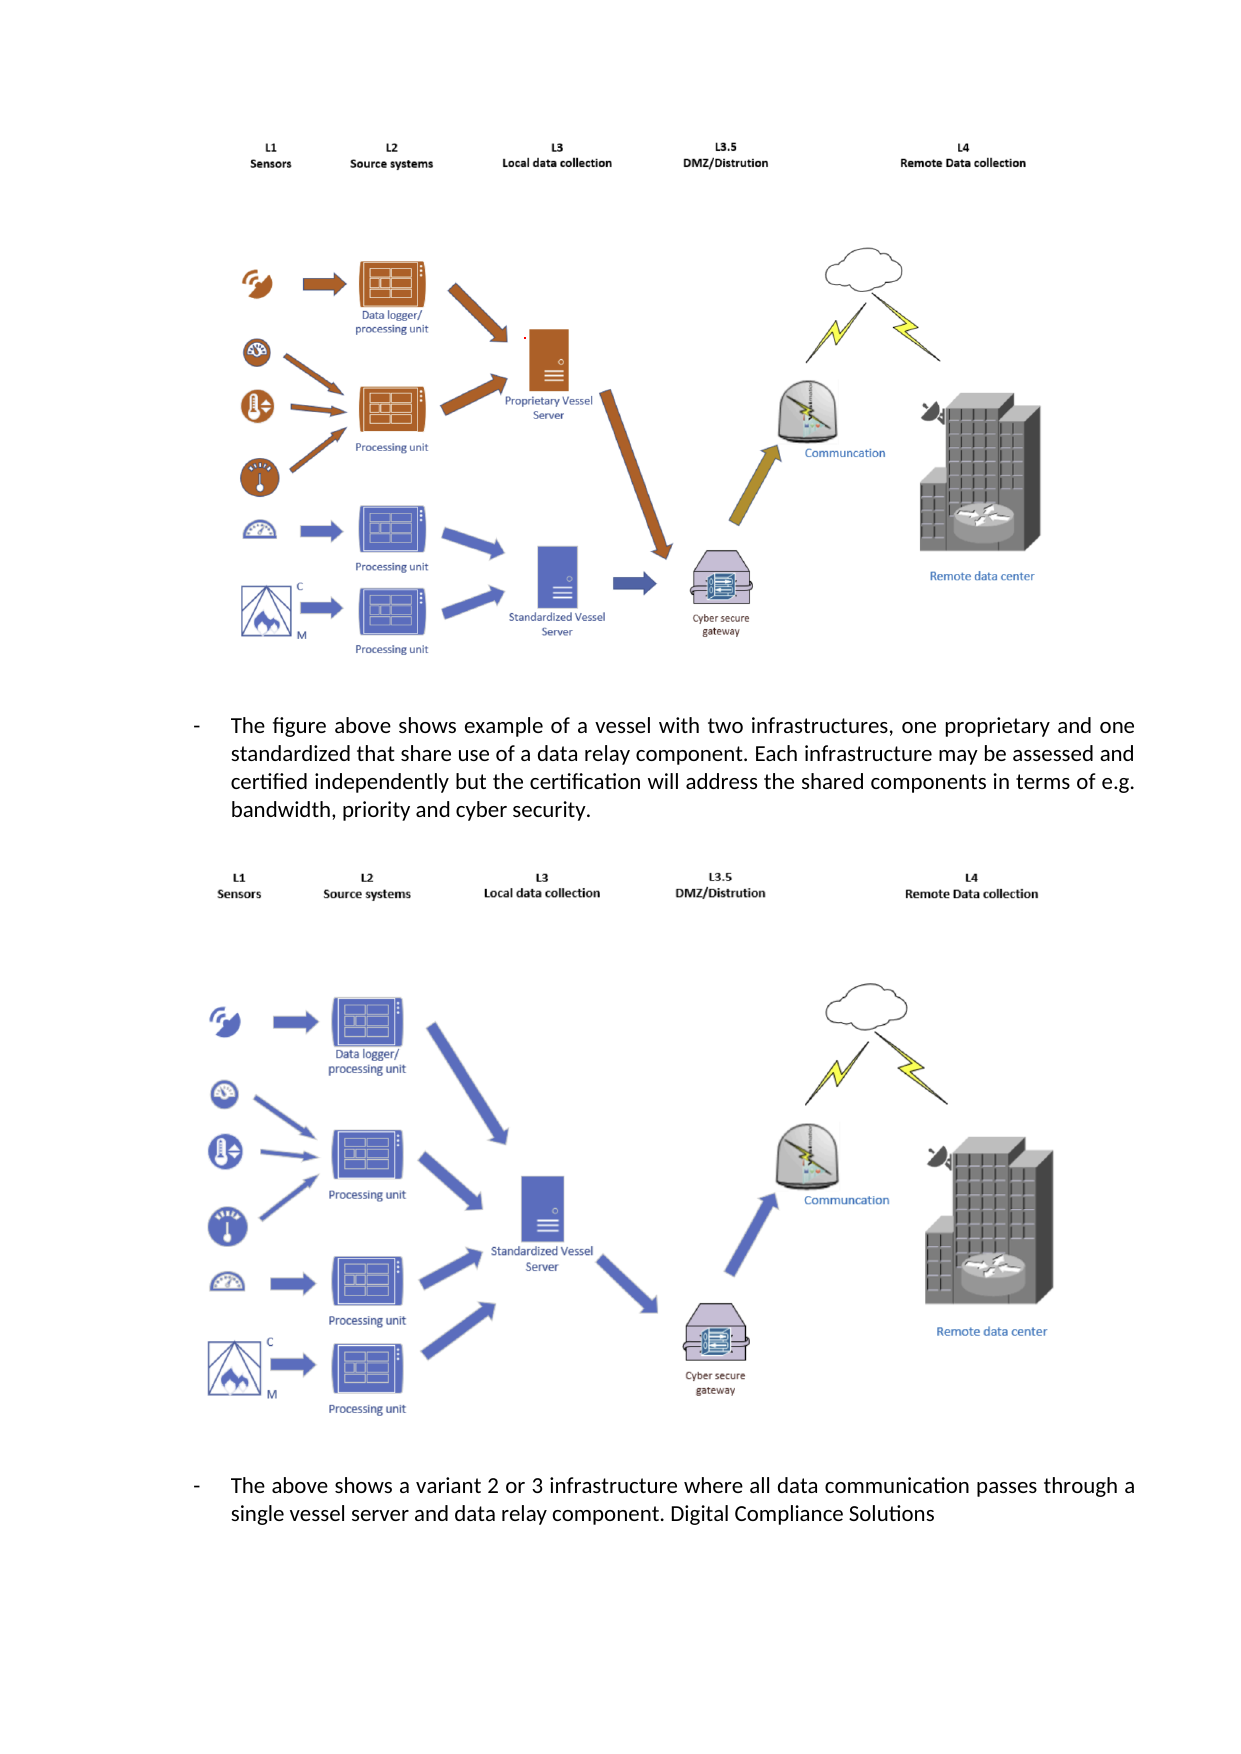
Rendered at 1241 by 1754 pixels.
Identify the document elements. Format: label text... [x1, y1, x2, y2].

list The above shows a variant 2 or 3 infrastructure where all data communication passes through a single vessel server and data relay component. Digital Compliance Solutions [193, 1472, 1137, 1528]
picture [173, 836, 1082, 1459]
picture [189, 73, 1066, 699]
list The figure above shows example of a vessel with two infrastructures, one proprietary and one standardized that share use of a data relay component. Each infrastructure may be assessed and certified independently but the certification will address the shared components in terms of e.g. bandwidth, priority and cyber security. [193, 711, 1137, 823]
